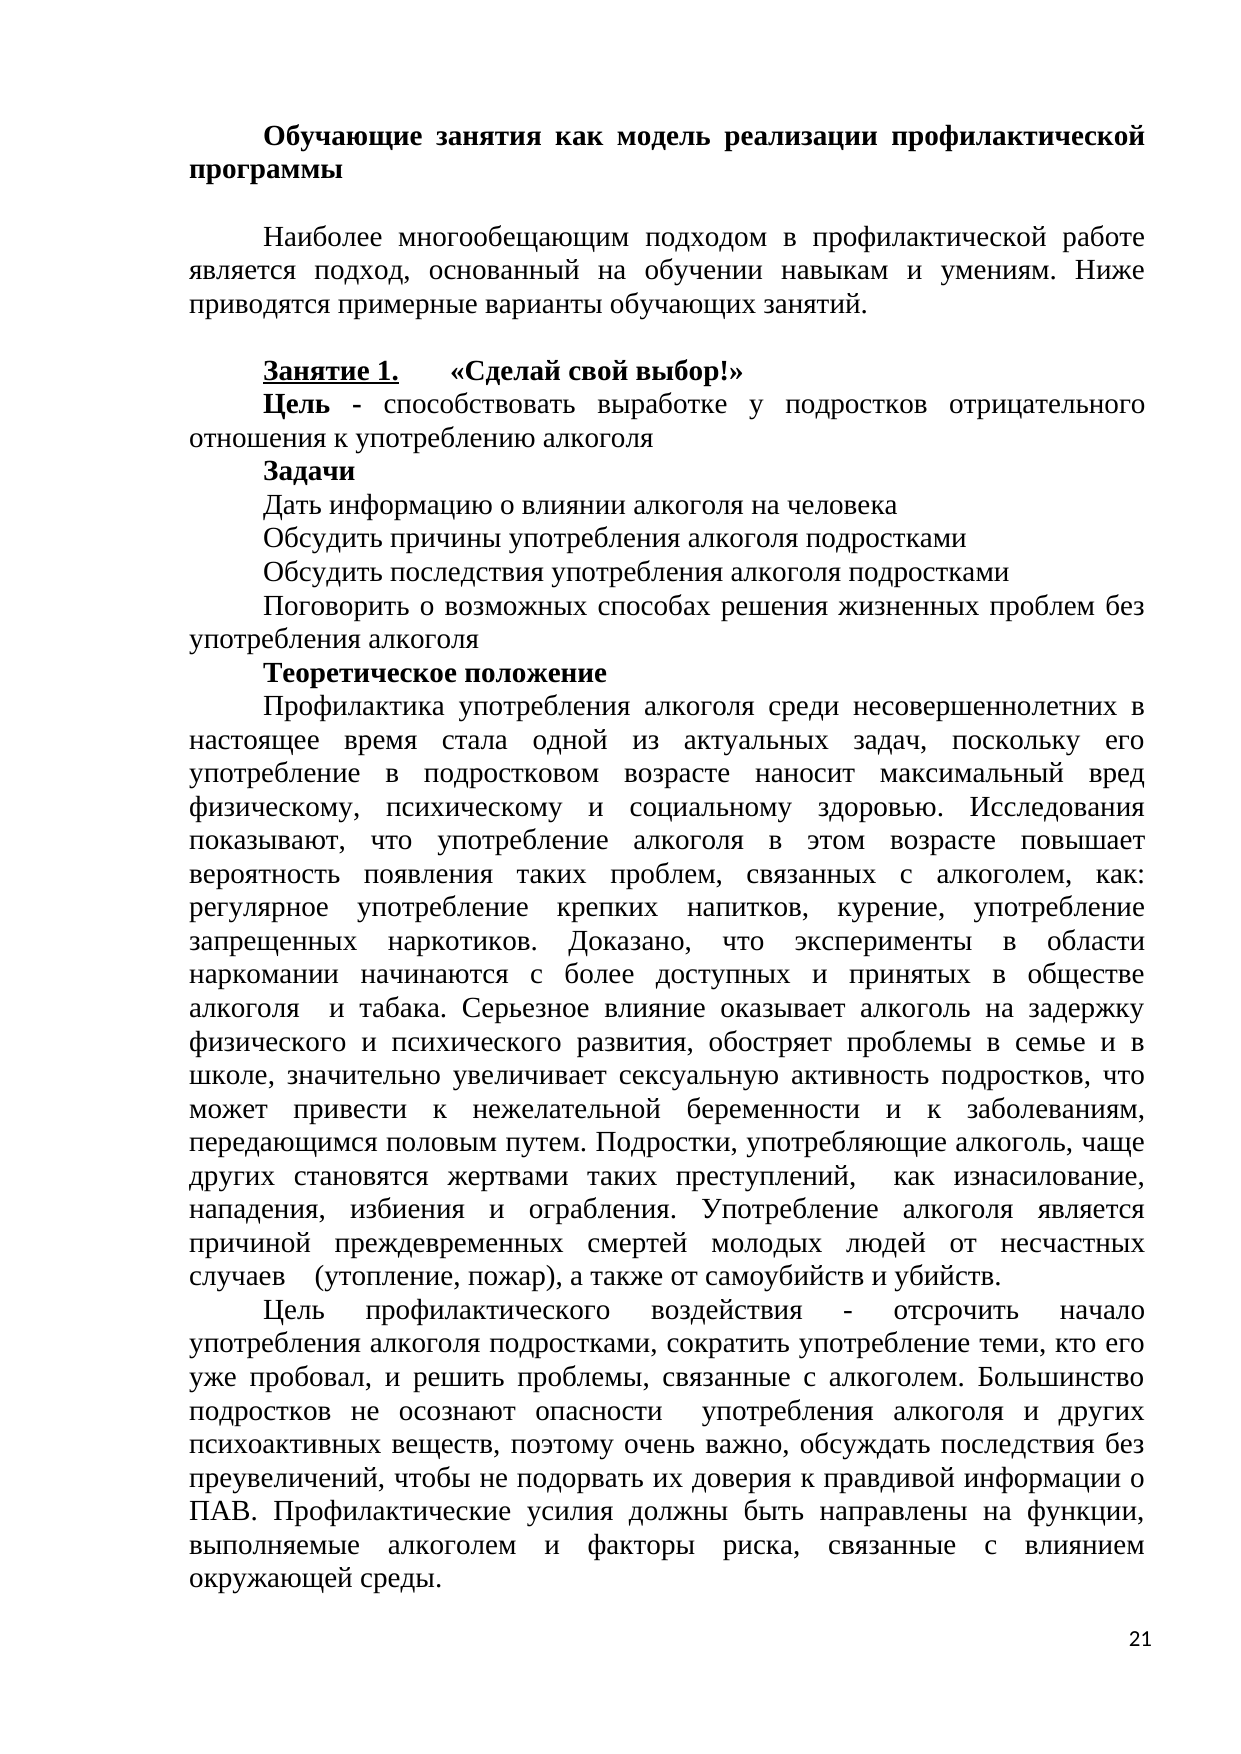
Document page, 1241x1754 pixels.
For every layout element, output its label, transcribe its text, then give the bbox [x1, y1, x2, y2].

text Обучающие занятия как модель реализации профилактической программы [189, 118, 1146, 185]
text Занятие 1. «Сделай свой выбор!» [189, 353, 1146, 386]
text Профилактика употребления алкоголя среди несовершеннолетних в настоящее время стала одной из актуальных задач, поскольку его употребление в подростковом возрасте наносит максимальный вред физическому, психическому и социальному здоровью. Исследования показывают, что употребление алкоголя в этом возрасте повышает вероятность появления таких проблем, связанных с алкоголем, как: регулярное употребление крепких напитков, курение, употребление запрещенных наркотиков. Доказано, что эксперименты в области наркомании начинаются с более доступных и принятых в обществе алкоголя и табака. Серьезное влияние оказывает алкоголь на задержку физического и психического развития, обостряет проблемы в семье и в школе, значительно увеличивает сексуальную активность подростков, что может привести к нежелательной беременности и к заболеваниям, передающимся половым путем. Подростки, употребляющие алкоголь, чаще других становятся жертвами таких преступлений, как изнасилование, нападения, избиения и ограбления. Употребление алкоголя является причиной преждевременных смертей молодых людей от несчастных случаев (утопление, пожар), а также от самоубийств и убийств. [189, 688, 1146, 1292]
text Дать информацию о влиянии алкоголя на человека [189, 487, 1146, 521]
text Задачи [189, 453, 1146, 487]
text Наиболее многообещающим подходом в профилактической работе является подход, основанный на обучении навыкам и умениям. Ниже приводятся примерные варианты обучающих занятий. [189, 219, 1146, 319]
text Цель профилактического воздействия - отсрочить начало употребления алкоголя подростками, сократить употребление теми, кто его уже пробовал, и решить проблемы, связанные с алкоголем. Большинство подростков не осознают опасности употребления алкоголя и других психоактивных веществ, поэтому очень важно, обсуждать последствия без преувеличений, чтобы не подорвать их доверия к правдивой информации о ПАВ. Профилактические усилия должны быть направлены на функции, выполняемые алкоголем и факторы риска, связанные с влиянием окружающей среды. [189, 1292, 1146, 1594]
text Обсудить последствия употребления алкоголя подростками [189, 554, 1146, 588]
text Обсудить причины употребления алкоголя подростками [189, 521, 1146, 554]
text Теоретическое положение [189, 655, 1146, 688]
text Поговорить о возможных способах решения жизненных проблем без употребления алкоголя [189, 588, 1146, 655]
text Цель - способствовать выработке у подростков отрицательного отношения к употреблению алкоголя [189, 386, 1146, 453]
